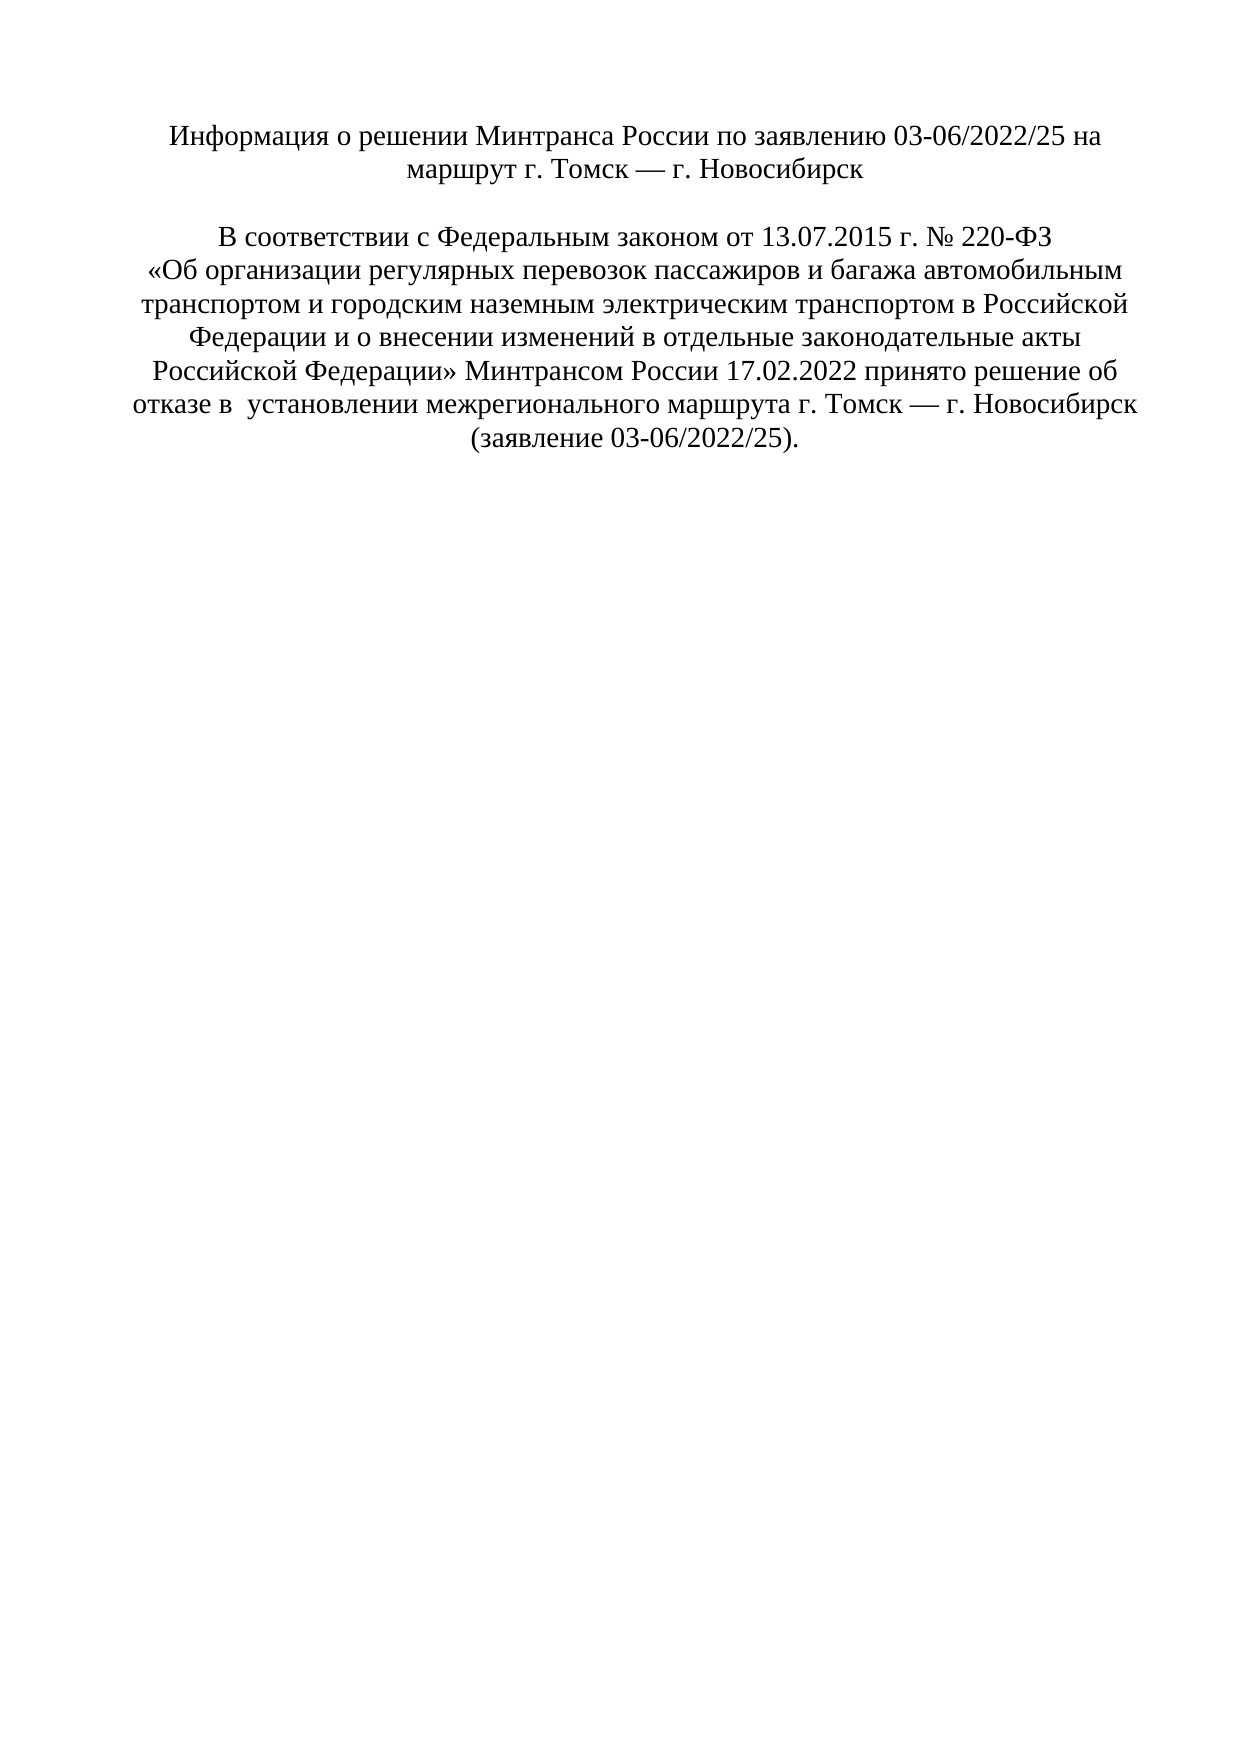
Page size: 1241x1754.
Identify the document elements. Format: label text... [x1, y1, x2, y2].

text В соответствии с Федеральным законом от 13.07.2015 г. № 220-ФЗ «Об организации регулярных перевозок пассажиров и багажа автомобильным транспортом и городским наземным электрическим транспортом в Российской Федерации и о внесении изменений в отдельные законодательные акты Российской Федерации» Минтрансом России 17.02.2022 принято решение об отказе в установлении межрегионального маршрута г. Томск — г. Новосибирск (заявление 03-06/2022/25). [118, 219, 1152, 453]
text Информация о решении Минтранса России по заявлению 03-06/2022/25 на маршрут г. Томск — г. Новосибирск [118, 118, 1152, 185]
